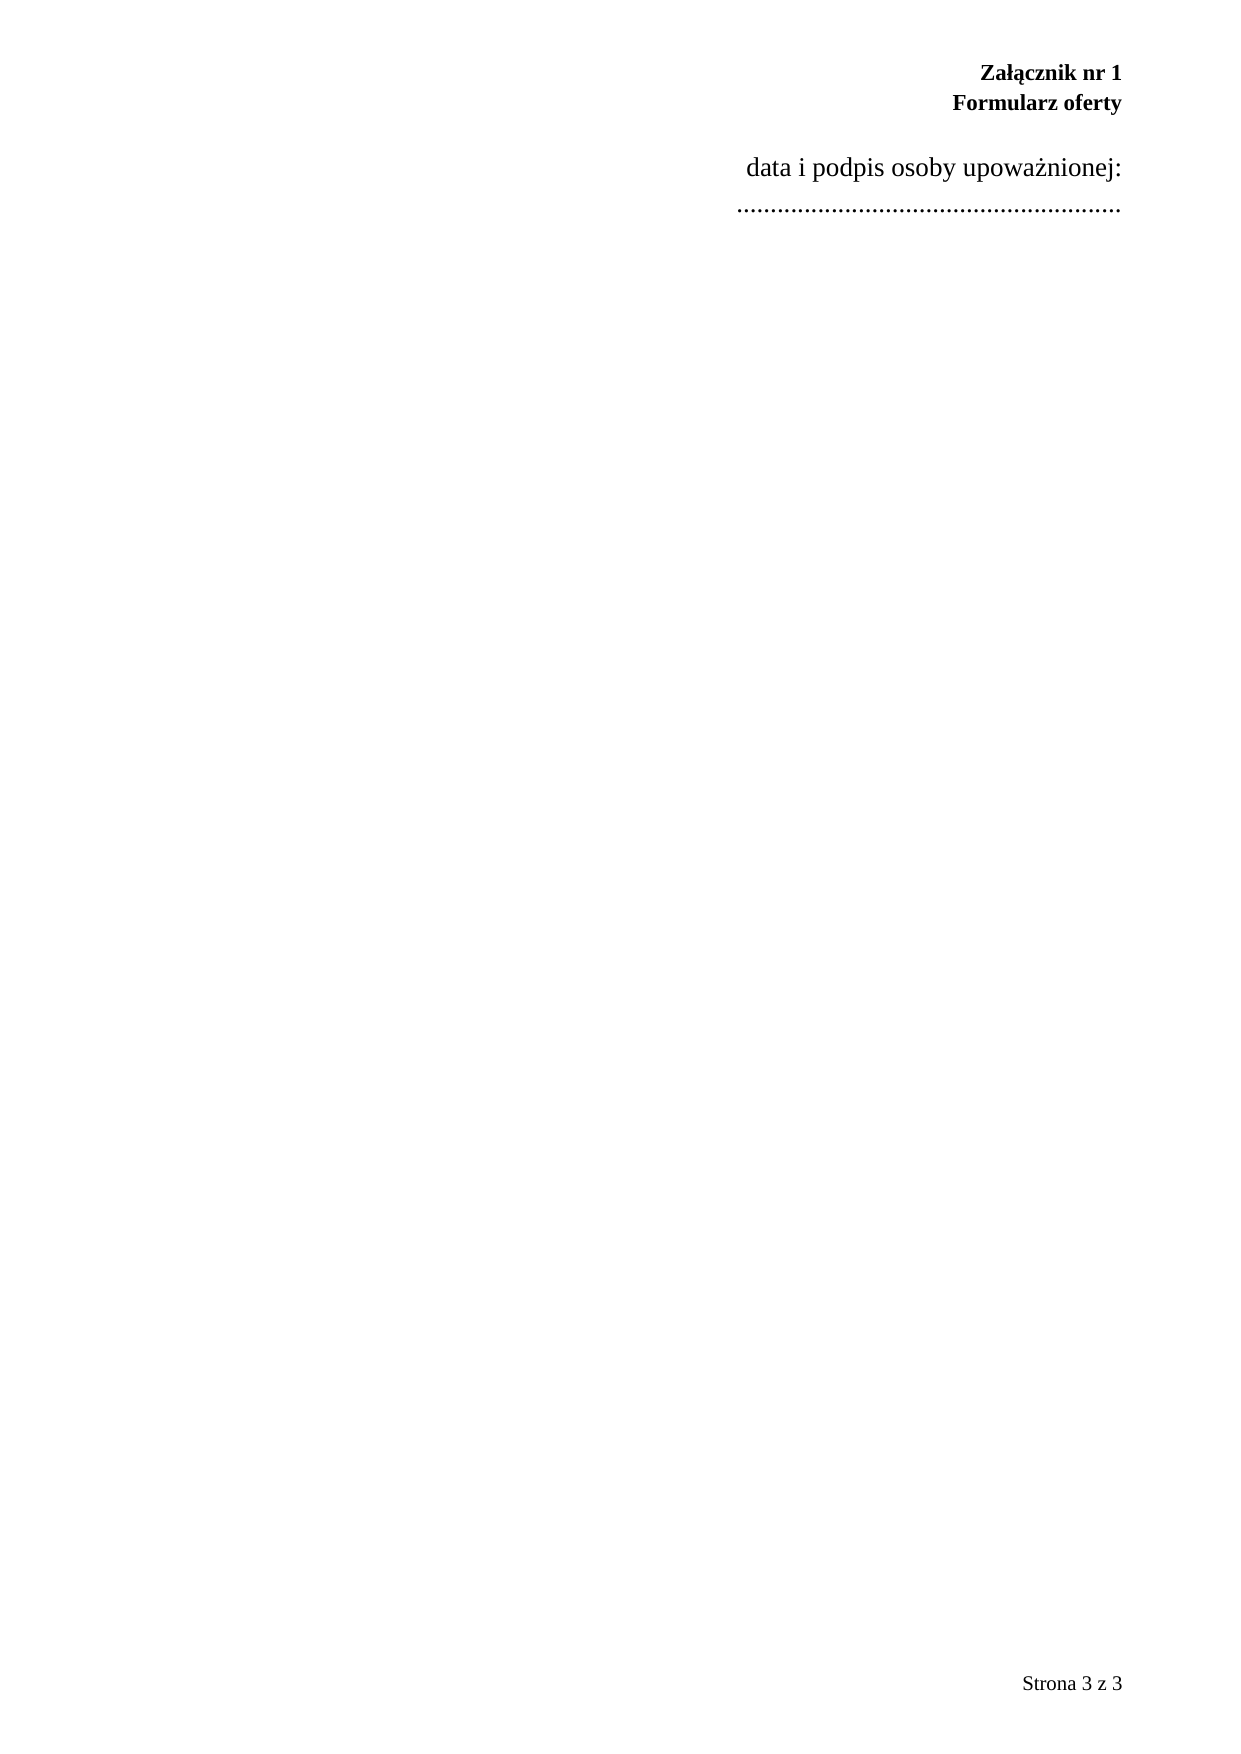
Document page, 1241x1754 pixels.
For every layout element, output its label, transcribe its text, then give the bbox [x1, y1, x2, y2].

text data i podpis osoby upoważnionej: [118, 151, 1122, 182]
text ......................................................... [118, 187, 1122, 218]
